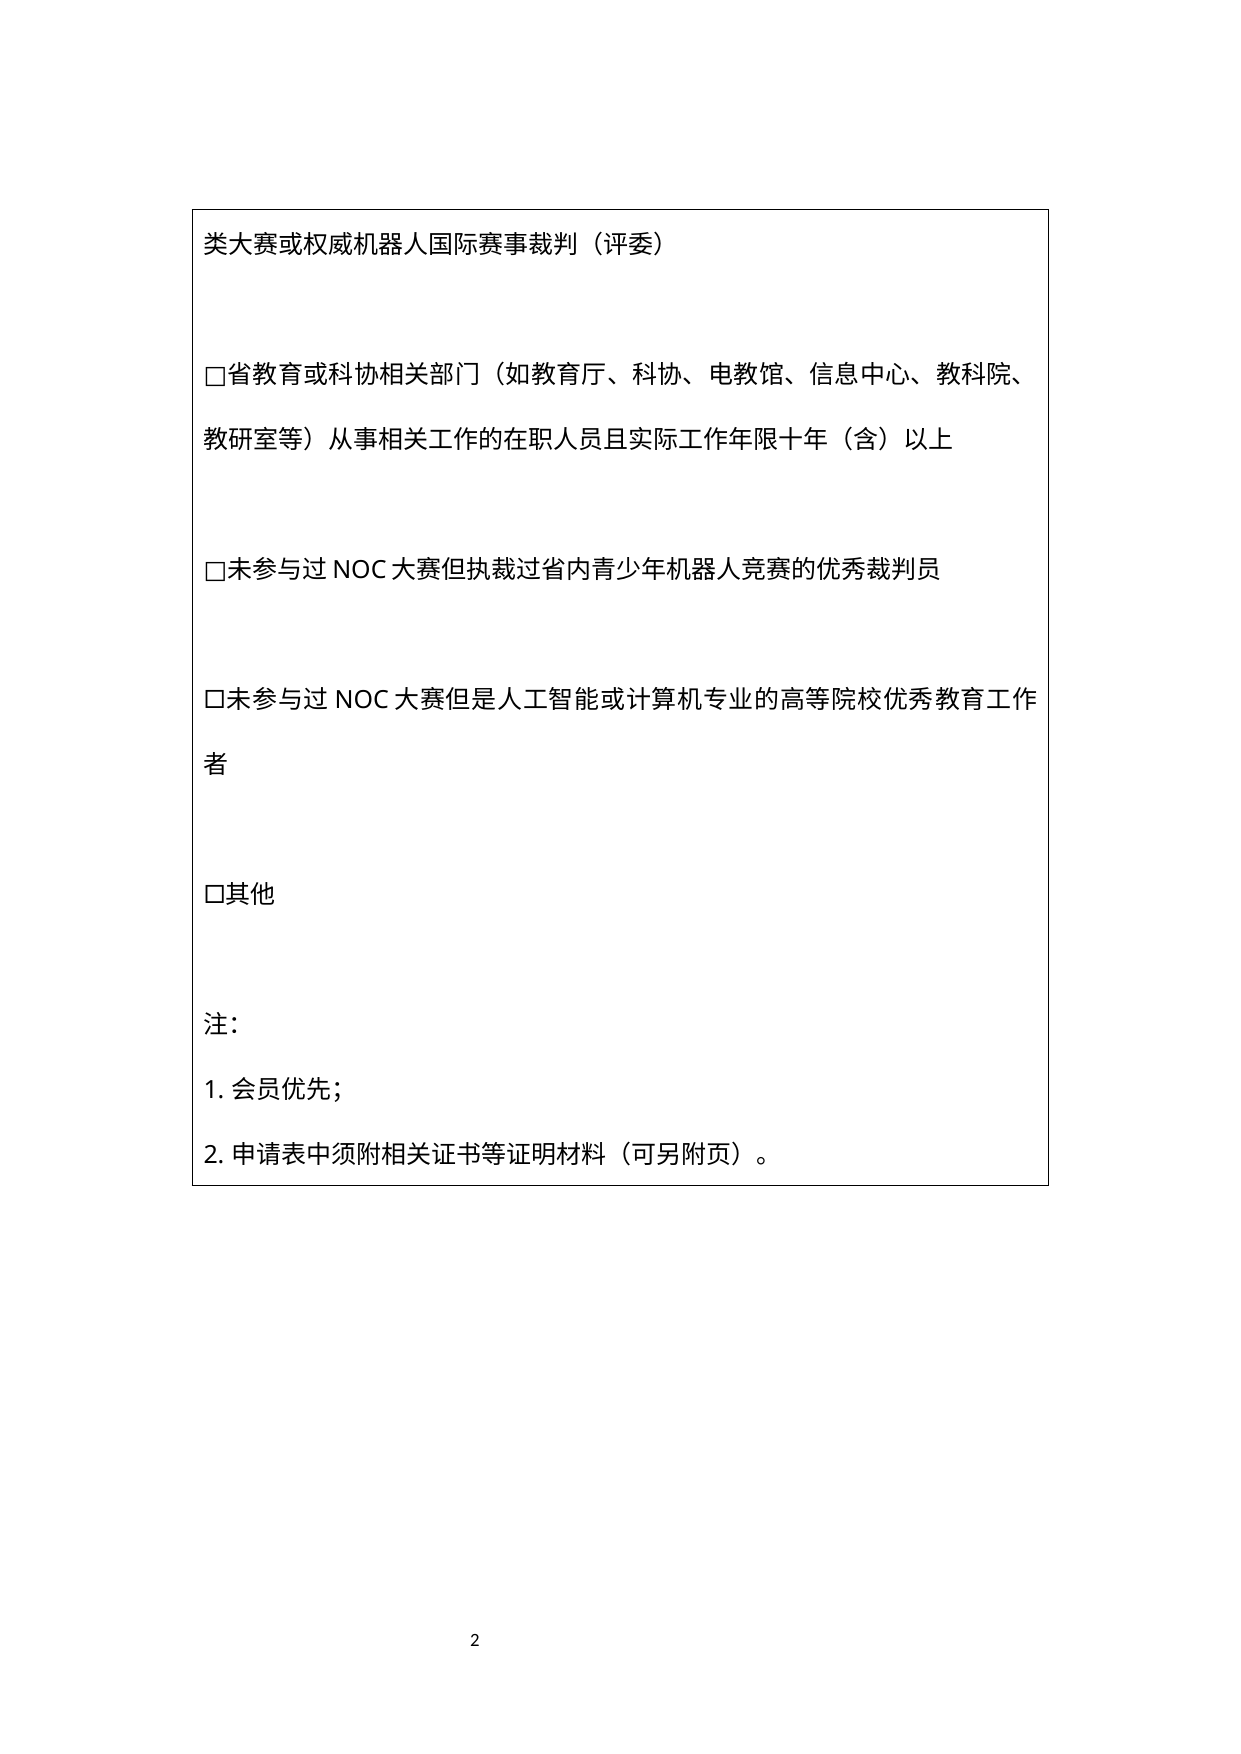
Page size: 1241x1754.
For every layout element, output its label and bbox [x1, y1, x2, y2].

table_cell [193, 210, 1048, 1185]
